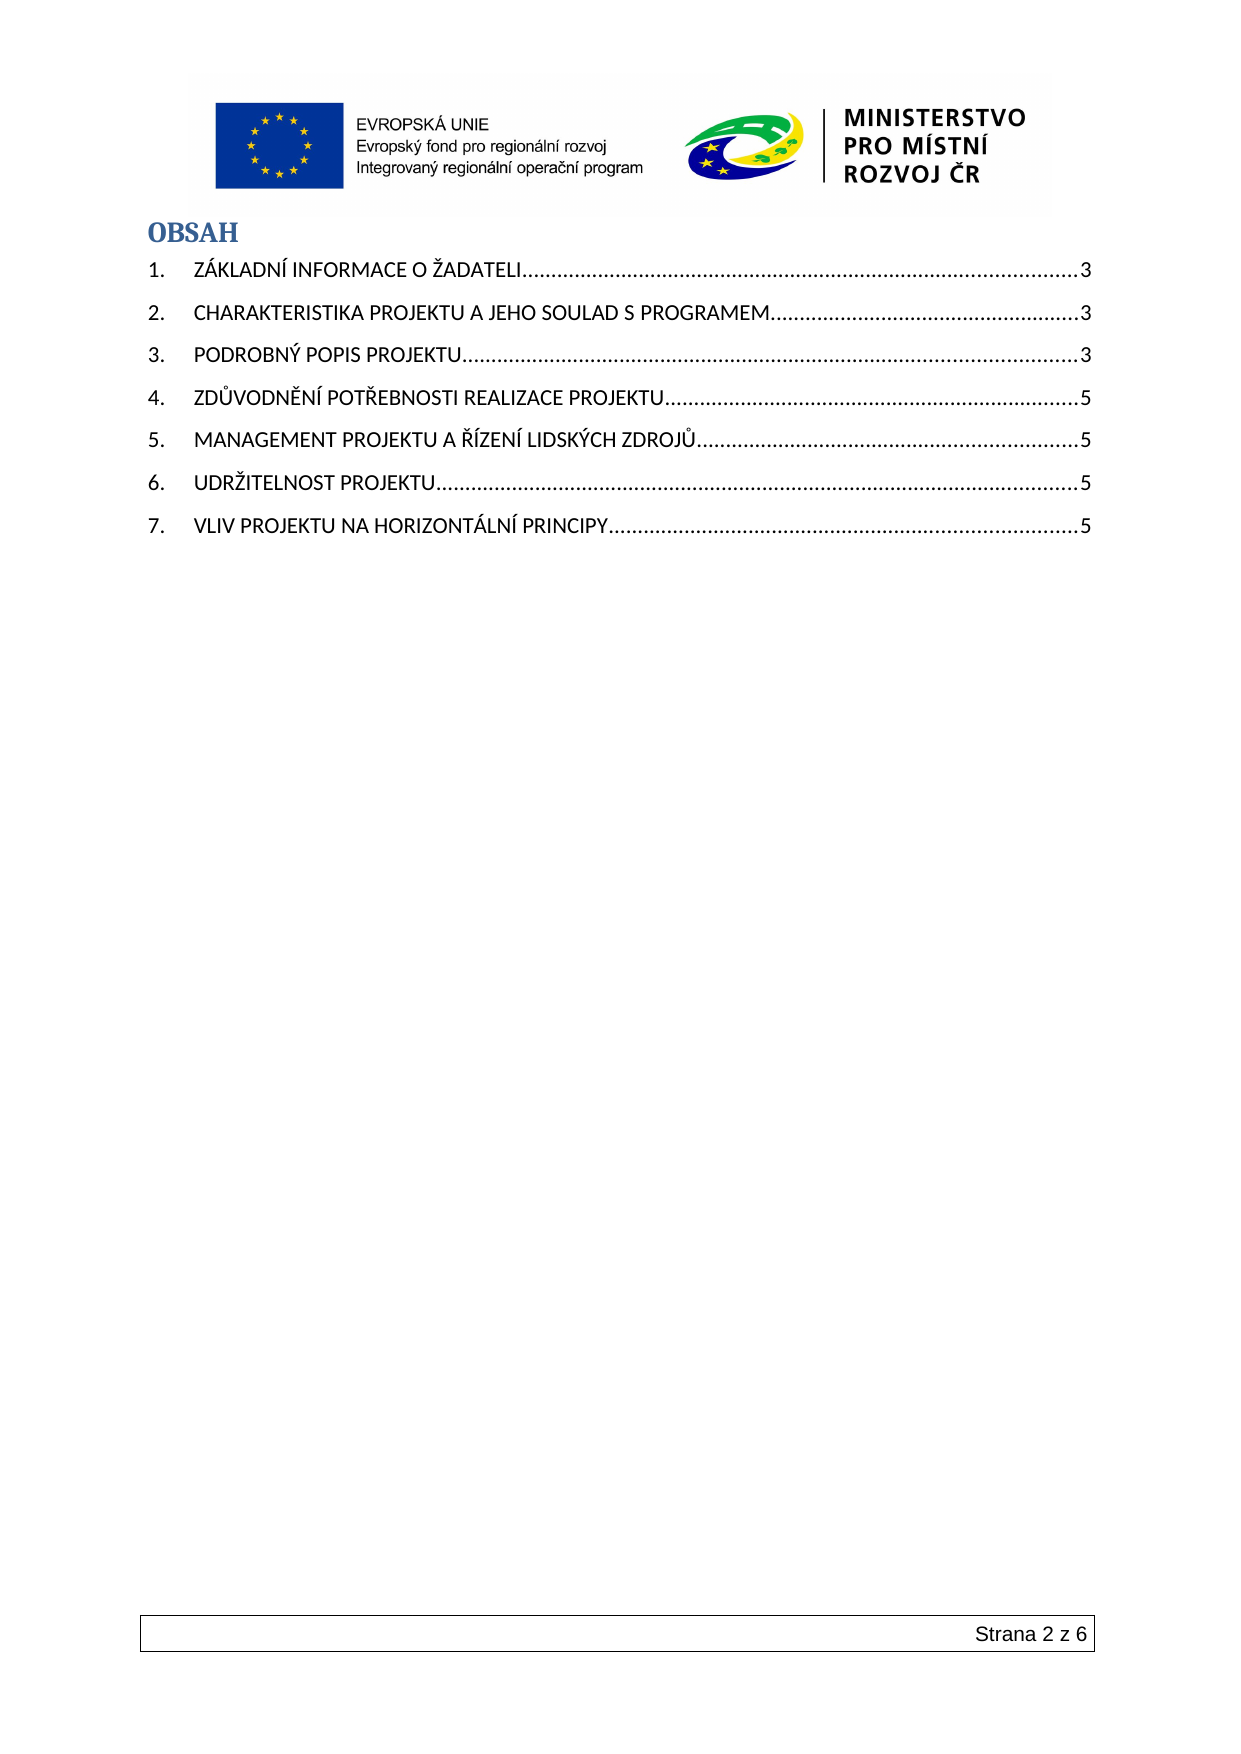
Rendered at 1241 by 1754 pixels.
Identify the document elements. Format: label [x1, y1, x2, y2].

picture [187, 73, 1053, 217]
